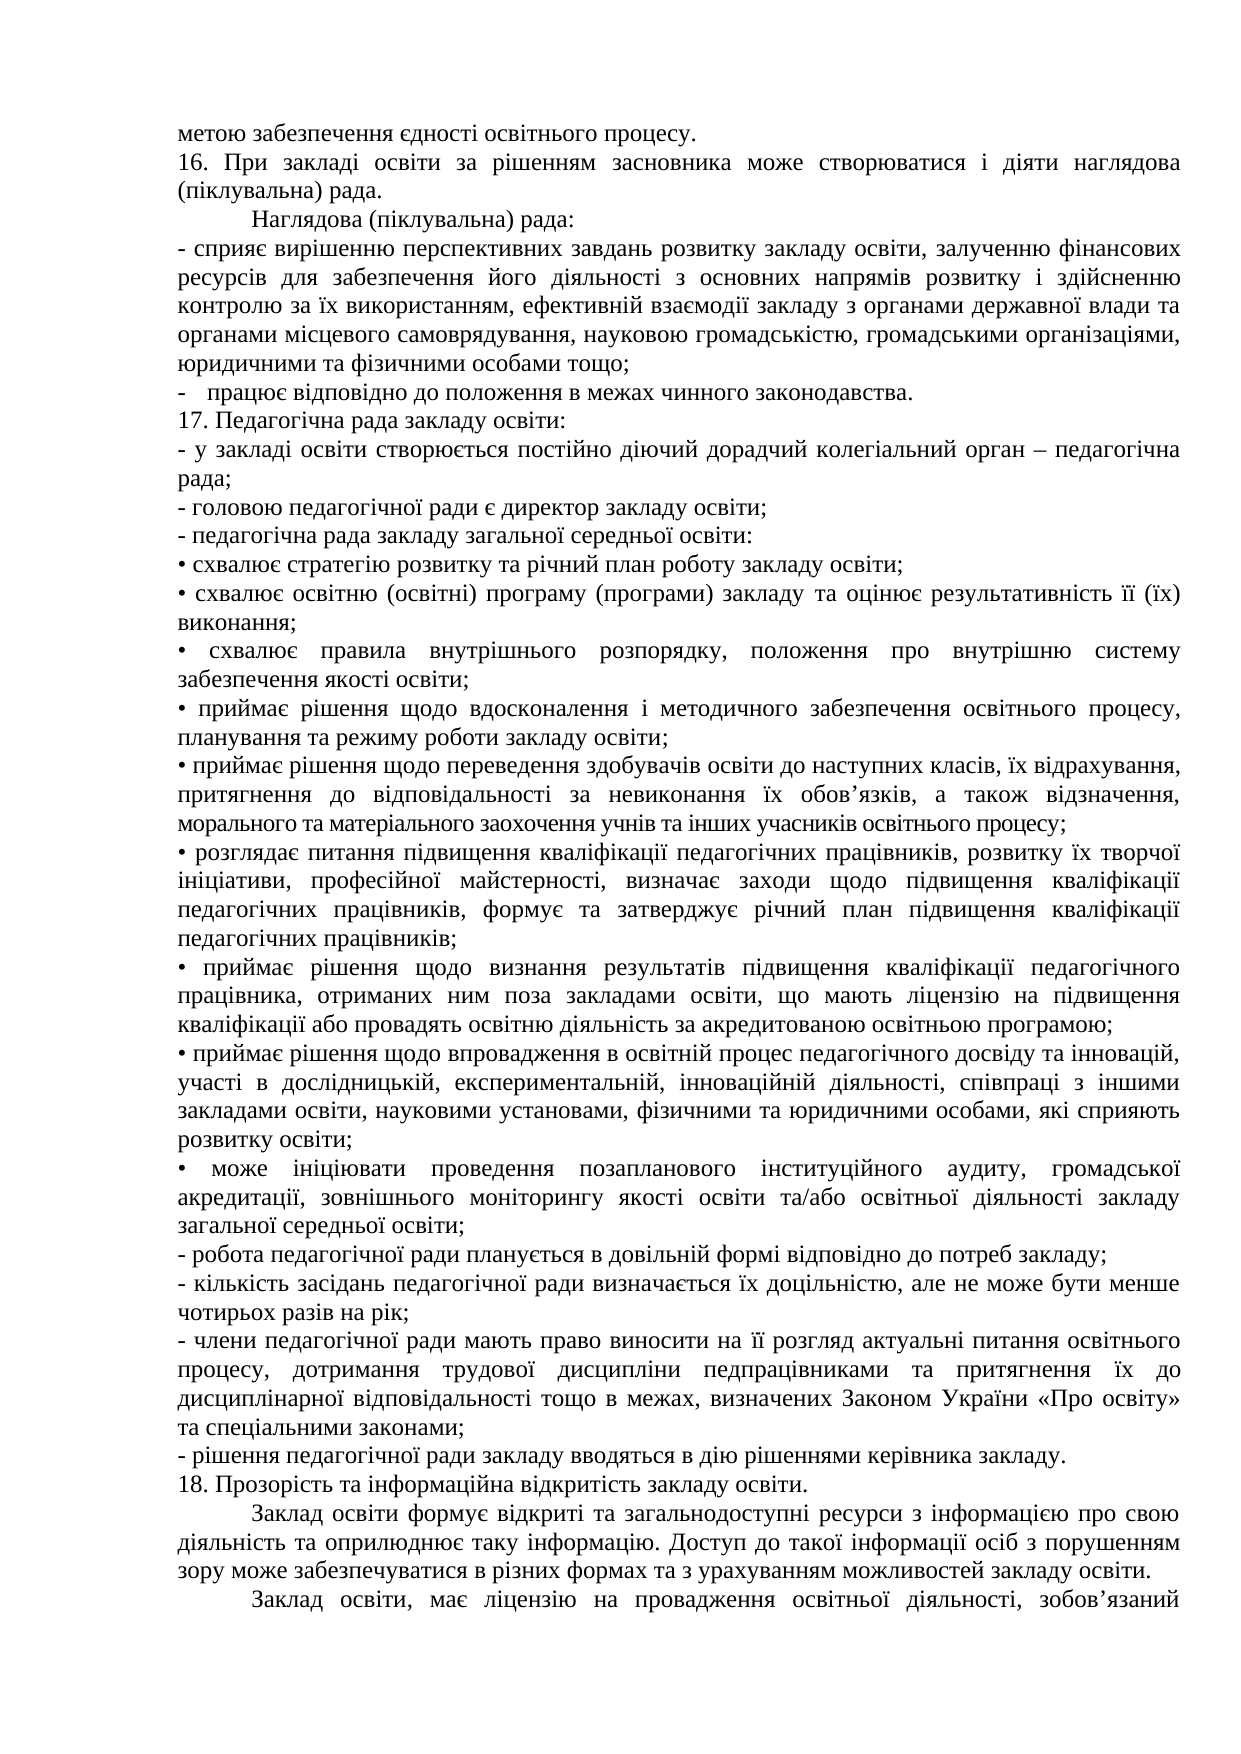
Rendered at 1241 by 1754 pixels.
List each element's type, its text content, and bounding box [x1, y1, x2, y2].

text - у закладі освіти створюється постійно діючий дорадчий колегіальний орган – педагогічна рада; [177, 434, 1181, 492]
text - робота педагогічної ради планується в довільній формі відповідно до потреб закладу; [177, 1239, 1181, 1268]
text - педагогічна рада закладу загальної середньої освіти: [177, 521, 1181, 549]
list • приймає рішення щодо вдосконалення і методичного забезпечення освітнього процесу, планування та режиму роботи закладу освіти; [177, 693, 1181, 751]
text - рішення педагогічної ради закладу вводяться в дію рішеннями керівника закладу. [177, 1441, 1181, 1469]
text • може ініціювати проведення позапланового інституційного аудиту, громадської акредитації, зовнішнього моніторингу якості освіти та/або освітньої діяльності закладу загальної середньої освіти; [177, 1153, 1181, 1239]
list працює відповідно до положення в межах чинного законодавства. [177, 377, 1181, 406]
list • приймає рішення щодо переведення здобувачів освіти до наступних класів, їх відрахування, притягнення до відповідальності за невиконання їх обов’язків, а також відзначення, морального та матеріального заохочення учнів та інших учасників освітнього процесу; [177, 751, 1181, 837]
list • схвалює освітню (освітні) програму (програми) закладу та оцінює результативність її (їх) виконання; [177, 578, 1181, 636]
text - сприяє вирішенню перспективних завдань розвитку закладу освіти, залученню фінансових ресурсів для забезпечення його діяльності з основних напрямів розвитку і здійсненню контролю за їх використанням, ефективній взаємодії закладу з органами державної влади та органами місцевого самоврядування, науковою громадськістю, громадськими організаціями, юридичними та фізичними особами тощо; [177, 233, 1181, 377]
text • розглядає питання підвищення кваліфікації педагогічних працівників, розвитку їх творчої ініціативи, професійної майстерності, визначає заходи щодо підвищення кваліфікації педагогічних працівників, формує та затверджує річний план підвищення кваліфікації педагогічних працівників; [177, 837, 1181, 952]
text 17. Педагогічна рада закладу освіти: [177, 406, 1181, 434]
list 18. Прозорість та інформаційна відкритість закладу освіти. [177, 1469, 1181, 1498]
text • приймає рішення щодо впровадження в освітній процес педагогічного досвіду та інновацій, участі в дослідницькій, експериментальній, інноваційній діяльності, співпраці з іншими закладами освіти, науковими установами, фізичними та юридичними особами, які сприяють розвитку освіти; [177, 1038, 1181, 1153]
list • схвалює правила внутрішнього розпорядку, положення про внутрішню систему забезпечення якості освіти; [177, 636, 1181, 693]
text • приймає рішення щодо визнання результатів підвищення кваліфікації педагогічного працівника, отриманих ним поза закладами освіти, що мають ліцензію на підвищення кваліфікації або провадять освітню діяльність за акредитованою освітньою програмою; [177, 952, 1181, 1038]
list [177, 118, 1181, 147]
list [177, 1584, 1181, 1613]
text Наглядова (піклувальна) рада: [177, 204, 1181, 233]
text - головою педагогічної ради є директор закладу освіти; [177, 492, 1181, 521]
list Заклад освіти формує відкриті та загальнодоступні ресурси з інформацією про свою діяльність та оприлюднює таку інформацію. Доступ до такої інформації осіб з порушенням зору може забезпечуватися в різних формах та з урахуванням можливостей закладу освіти. [177, 1498, 1181, 1584]
text - члени педагогічної ради мають право виносити на її розгляд актуальні питання освітнього процесу, дотримання трудової дисципліни педпрацівниками та притягнення їх до дисциплінарної відповідальності тощо в межах, визначених Законом України «Про освіту» та спеціальними законами; [177, 1326, 1181, 1441]
text - кількість засідань педагогічної ради визначається їх доцільністю, але не може бути менше чотирьох разів на рік; [177, 1268, 1181, 1326]
list 16. При закладі освіти за рішенням засновника може створюватися і діяти наглядова (піклувальна) рада. [177, 147, 1181, 204]
list • схвалює стратегію розвитку та річний план роботу закладу освіти; [177, 549, 1181, 578]
